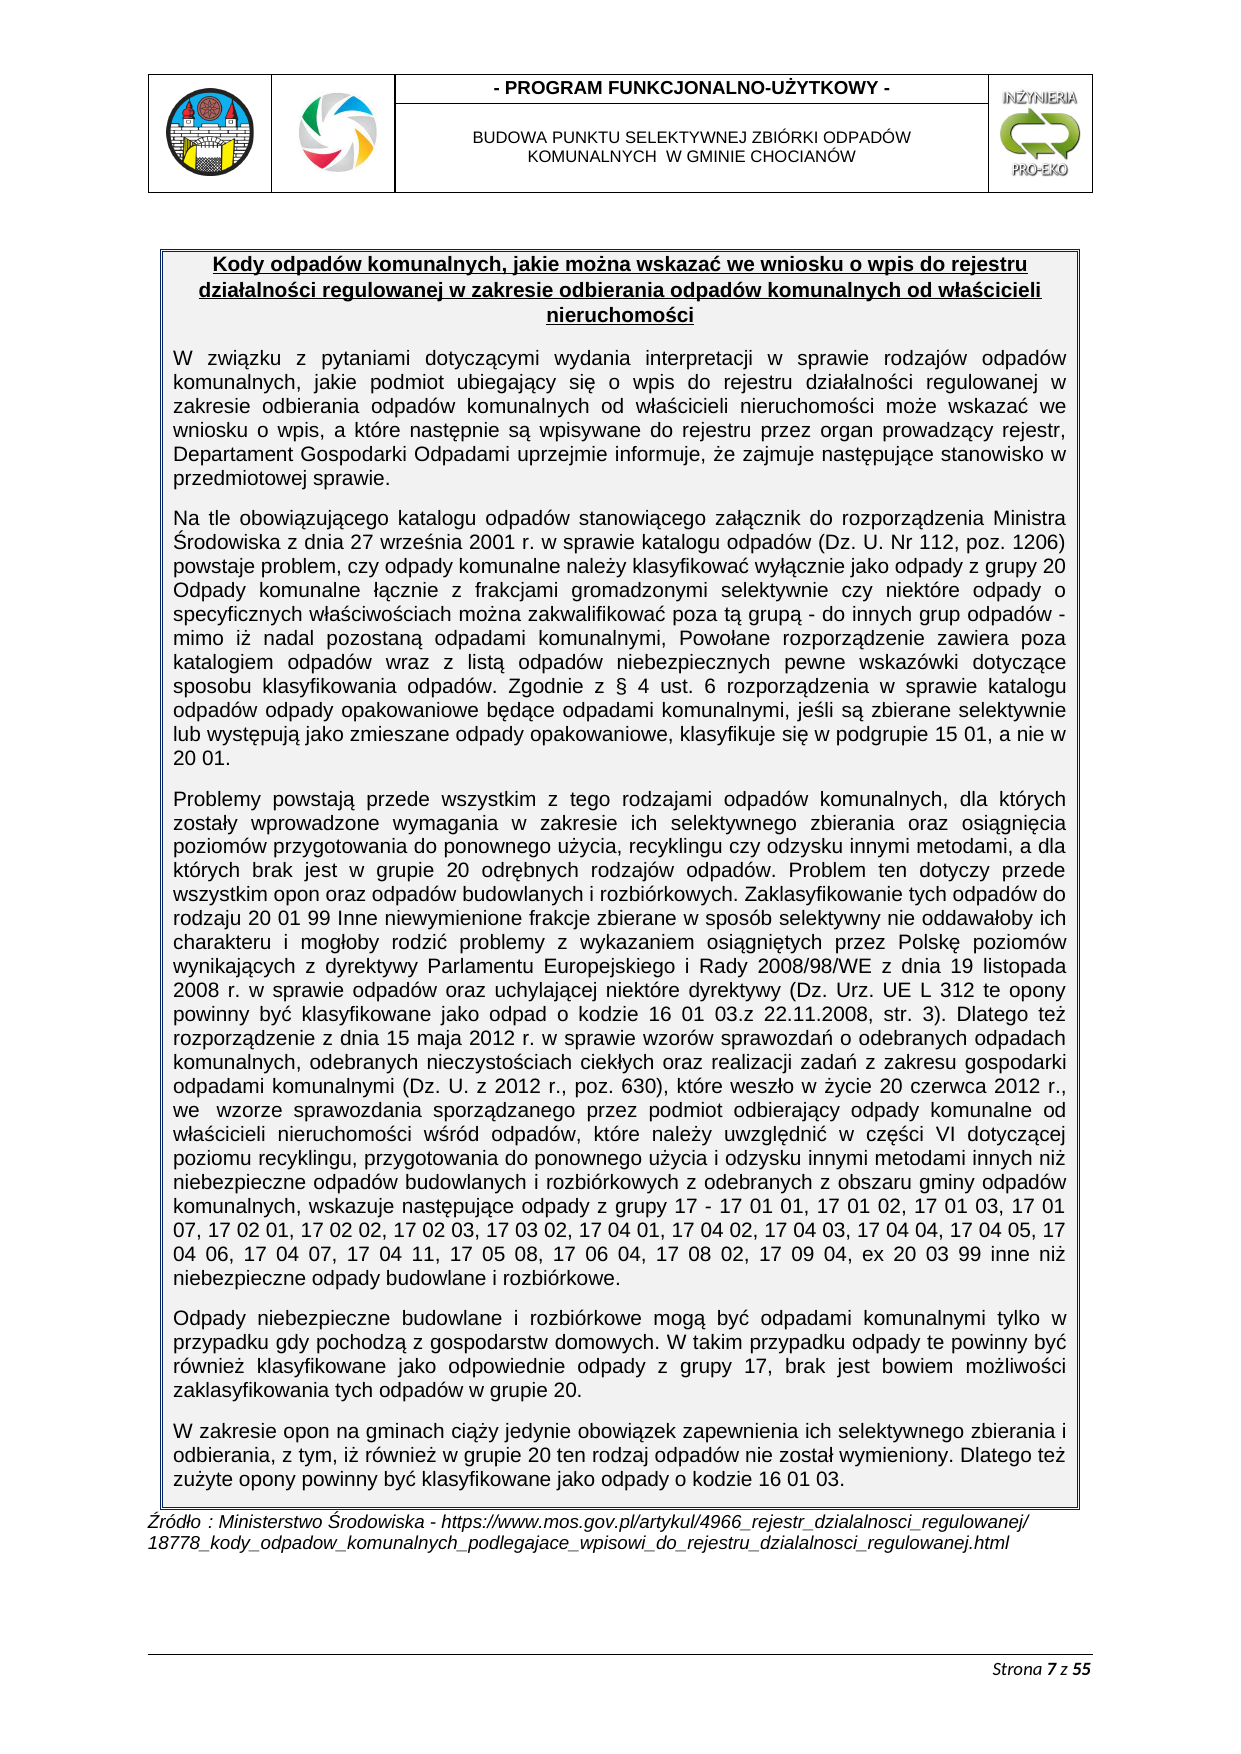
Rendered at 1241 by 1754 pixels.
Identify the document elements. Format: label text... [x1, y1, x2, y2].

picture [282, 76, 393, 188]
text Źródło : Ministerstwo Środowiska - https://www.mos.gov.pl/artykul/4966_rejestr_dzialalnosci_regulowanej/18778_kody_odpadow_komunalnych_podlegajace_wpisowi_do_rejestru_dzialalnosci_regulowanej.html [148, 1510, 1093, 1553]
picture [166, 88, 254, 176]
picture [999, 88, 1081, 177]
table_header Kody odpadów komunalnych, jakie można wskazać we wniosku o wpis do rejestru działalności regulowanej w zakresie odbierania odpadów komunalnych od właścicieli nieruchomości W związku z pytaniami dotyczącymi wydania interpretacji w sprawie rodzajów odpadów komunalnych, jakie podmiot ubiegający się o wpis do rejestru działalności regulowanej w zakresie odbierania odpadów komunalnych od właścicieli nieruchomości może wskazać we wniosku o wpis, a które następnie są wpisywane do rejestru przez organ prowadzący rejestr, Departament Gospodarki Odpadami uprzejmie informuje, że zajmuje następujące stanowisko w przedmiotowej sprawie. Na tle obowiązującego katalogu odpadów stanowiącego załącznik do rozporządzenia Ministra Środowiska z dnia 27 września 2001 r. w sprawie katalogu odpadów (Dz. U. Nr 112, poz. 1206) powstaje problem, czy odpady komunalne należy klasyfikować wyłącznie jako odpady z grupy 20 Odpady komunalne łącznie z frakcjami gromadzonymi selektywnie czy niektóre odpady o specyficznych właściwościach można zakwalifikować poza tą grupą - do innych grup odpadów - mimo iż nadal pozostaną odpadami komunalnymi, Powołane rozporządzenie zawiera poza katalogiem odpadów wraz z listą odpadów niebezpiecznych pewne wskazówki dotyczące sposobu klasyfikowania odpadów. Zgodnie z § 4 ust. 6 rozporządzenia w sprawie katalogu odpadów odpady opakowaniowe będące odpadami komunalnymi, jeśli są zbierane selektywnie lub występują jako zmieszane odpady opakowaniowe, klasyfikuje się w podgrupie 15 01, a nie w 20 01. Problemy powstają przede wszystkim z tego rodzajami odpadów komunalnych, dla których zostały wprowadzone wymagania w zakresie ich selektywnego zbierania oraz osiągnięcia poziomów przygotowania do ponownego użycia, recyklingu czy odzysku innymi metodami, a dla których brak jest w grupie 20 odrębnych rodzajów odpadów. Problem ten dotyczy przede wszystkim opon oraz odpadów budowlanych i rozbiórkowych. Zaklasyfikowanie tych odpadów do rodzaju 20 01 99 Inne niewymienione frakcje zbierane w sposób selektywny nie oddawałoby ich charakteru i mogłoby rodzić problemy z wykazaniem osiągniętych przez Polskę poziomów wynikających z dyrektywy Parlamentu Europejskiego i Rady 2008/98/WE z dnia 19 listopada 2008 r. w sprawie odpadów oraz uchylającej niektóre dyrektywy (Dz. Urz. UE L 312 te opony powinny być klasyfikowane jako odpad o kodzie 16 01 03.z 22.11.2008, str. 3). Dlatego też rozporządzenie z dnia 15 maja 2012 r. w sprawie wzorów sprawozdań o odebranych odpadach komunalnych, odebranych nieczystościach ciekłych oraz realizacji zadań z zakresu gospodarki odpadami komunalnymi (Dz. U. z 2012 r., poz. 630), które weszło w życie 20 czerwca 2012 r., we wzorze sprawozdania sporządzanego przez podmiot odbierający odpady komunalne od właścicieli nieruchomości wśród odpadów, które należy uwzględnić w części VI dotyczącej poziomu recyklingu, przygotowania do ponownego użycia i odzysku innymi metodami innych niż niebezpieczne odpadów budowlanych i rozbiórkowych z odebranych z obszaru gminy odpadów komunalnych, wskazuje następujące odpady z grupy 17 - 17 01 01, 17 01 02, 17 01 03, 17 01 07, 17 02 01, 17 02 02, 17 02 03, 17 03 02, 17 04 01, 17 04 02, 17 04 03, 17 04 04, 17 04 05, 17 04 06, 17 04 07, 17 04 11, 17 05 08, 17 06 04, 17 08 02, 17 09 04, ex 20 03 99 inne niż niebezpieczne odpady budowlane i rozbiórkowe. Odpady niebezpieczne budowlane i rozbiórkowe mogą być odpadami komunalnymi tylko w przypadku gdy pochodzą z gospodarstw domowych. W takim przypadku odpady te powinny być również klasyfikowane jako odpowiednie odpady z grupy 17, brak jest bowiem możliwości zaklasyfikowania tych odpadów w grupie 20. W zakresie opon na gminach ciąży jedynie obowiązek zapewnienia ich selektywnego zbierania i odbierania, z tym, iż również w grupie 20 ten rodzaj odpadów nie został wymieniony. Dlatego też zużyte opony powinny być klasyfikowane jako odpady o kodzie 16 01 03. [163, 252, 1077, 1507]
